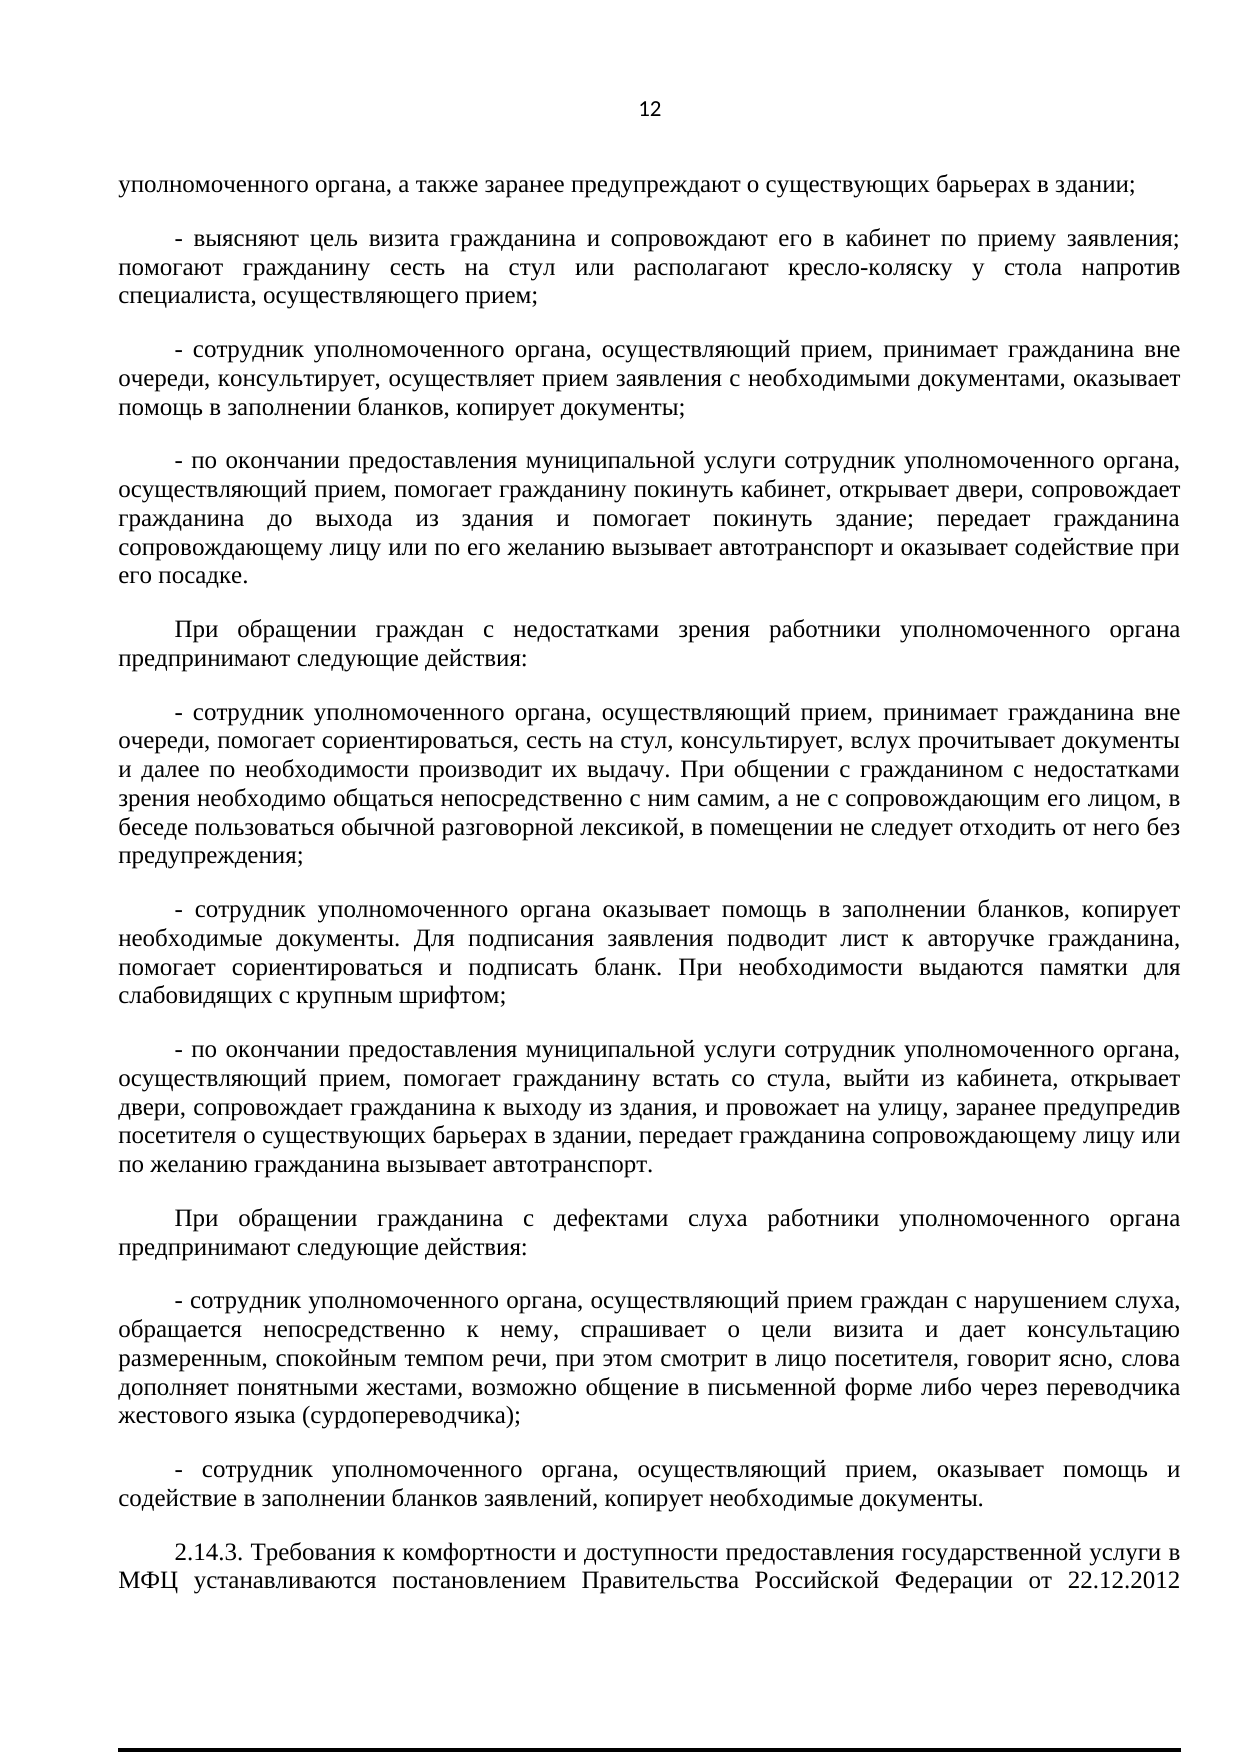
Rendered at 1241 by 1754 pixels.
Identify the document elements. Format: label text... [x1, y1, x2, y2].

text - сотрудник уполномоченного органа, осуществляющий прием, оказывает помощь и содействие в заполнении бланков заявлений, копирует необходимые документы. [118, 1454, 1181, 1512]
text - сотрудник уполномоченного органа, осуществляющий прием граждан с нарушением слуха, обращается непосредственно к нему, спрашивает о цели визита и дает консультацию размеренным, спокойным темпом речи, при этом смотрит в лицо посетителя, говорит ясно, слова дополняет понятными жестами, возможно общение в письменной форме либо через переводчика жестового языка (сурдопереводчика); [118, 1286, 1181, 1429]
text - выясняют цель визита гражданина и сопровождают его в кабинет по приему заявления; помогают гражданину сесть на стул или располагают кресло-коляску у стола напротив специалиста, осуществляющего прием; [118, 223, 1181, 309]
text При обращении гражданина с дефектами слуха работники уполномоченного органа предпринимают следующие действия: [118, 1203, 1181, 1261]
text При обращении граждан с недостатками зрения работники уполномоченного органа предпринимают следующие действия: [118, 614, 1181, 672]
text - по окончании предоставления муниципальной услуги сотрудник уполномоченного органа, осуществляющий прием, помогает гражданину встать со стула, выйти из кабинета, открывает двери, сопровождает гражданина к выходу из здания, и провожает на улицу, заранее предупредив посетителя о существующих барьерах в здании, передает гражданина сопровождающему лицу или по желанию гражданина вызывает автотранспорт. [118, 1034, 1181, 1178]
text - сотрудник уполномоченного органа оказывает помощь в заполнении бланков, копирует необходимые документы. Для подписания заявления подводит лист к авторучке гражданина, помогает сориентироваться и подписать бланк. При необходимости выдаются памятки для слабовидящих с крупным шрифтом; [118, 894, 1181, 1009]
text - сотрудник уполномоченного органа, осуществляющий прием, принимает гражданина вне очереди, консультирует, осуществляет прием заявления с необходимыми документами, оказывает помощь в заполнении бланков, копирует документы; [118, 334, 1181, 421]
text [118, 169, 1181, 198]
text - по окончании предоставления муниципальной услуги сотрудник уполномоченного органа, осуществляющий прием, помогает гражданину покинуть кабинет, открывает двери, сопровождает гражданина до выхода из здания и помогает покинуть здание; передает гражданина сопровождающему лицу или по его желанию вызывает автотранспорт и оказывает содействие при его посадке. [118, 446, 1181, 589]
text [118, 1537, 1181, 1594]
text - сотрудник уполномоченного органа, осуществляющий прием, принимает гражданина вне очереди, помогает сориентироваться, сесть на стул, консультирует, вслух прочитывает документы и далее по необходимости производит их выдачу. При общении с гражданином с недостатками зрения необходимо общаться непосредственно с ним самим, а не с сопровождающим его лицом, в беседе пользоваться обычной разговорной лексикой, в помещении не следует отходить от него без предупреждения; [118, 697, 1181, 869]
